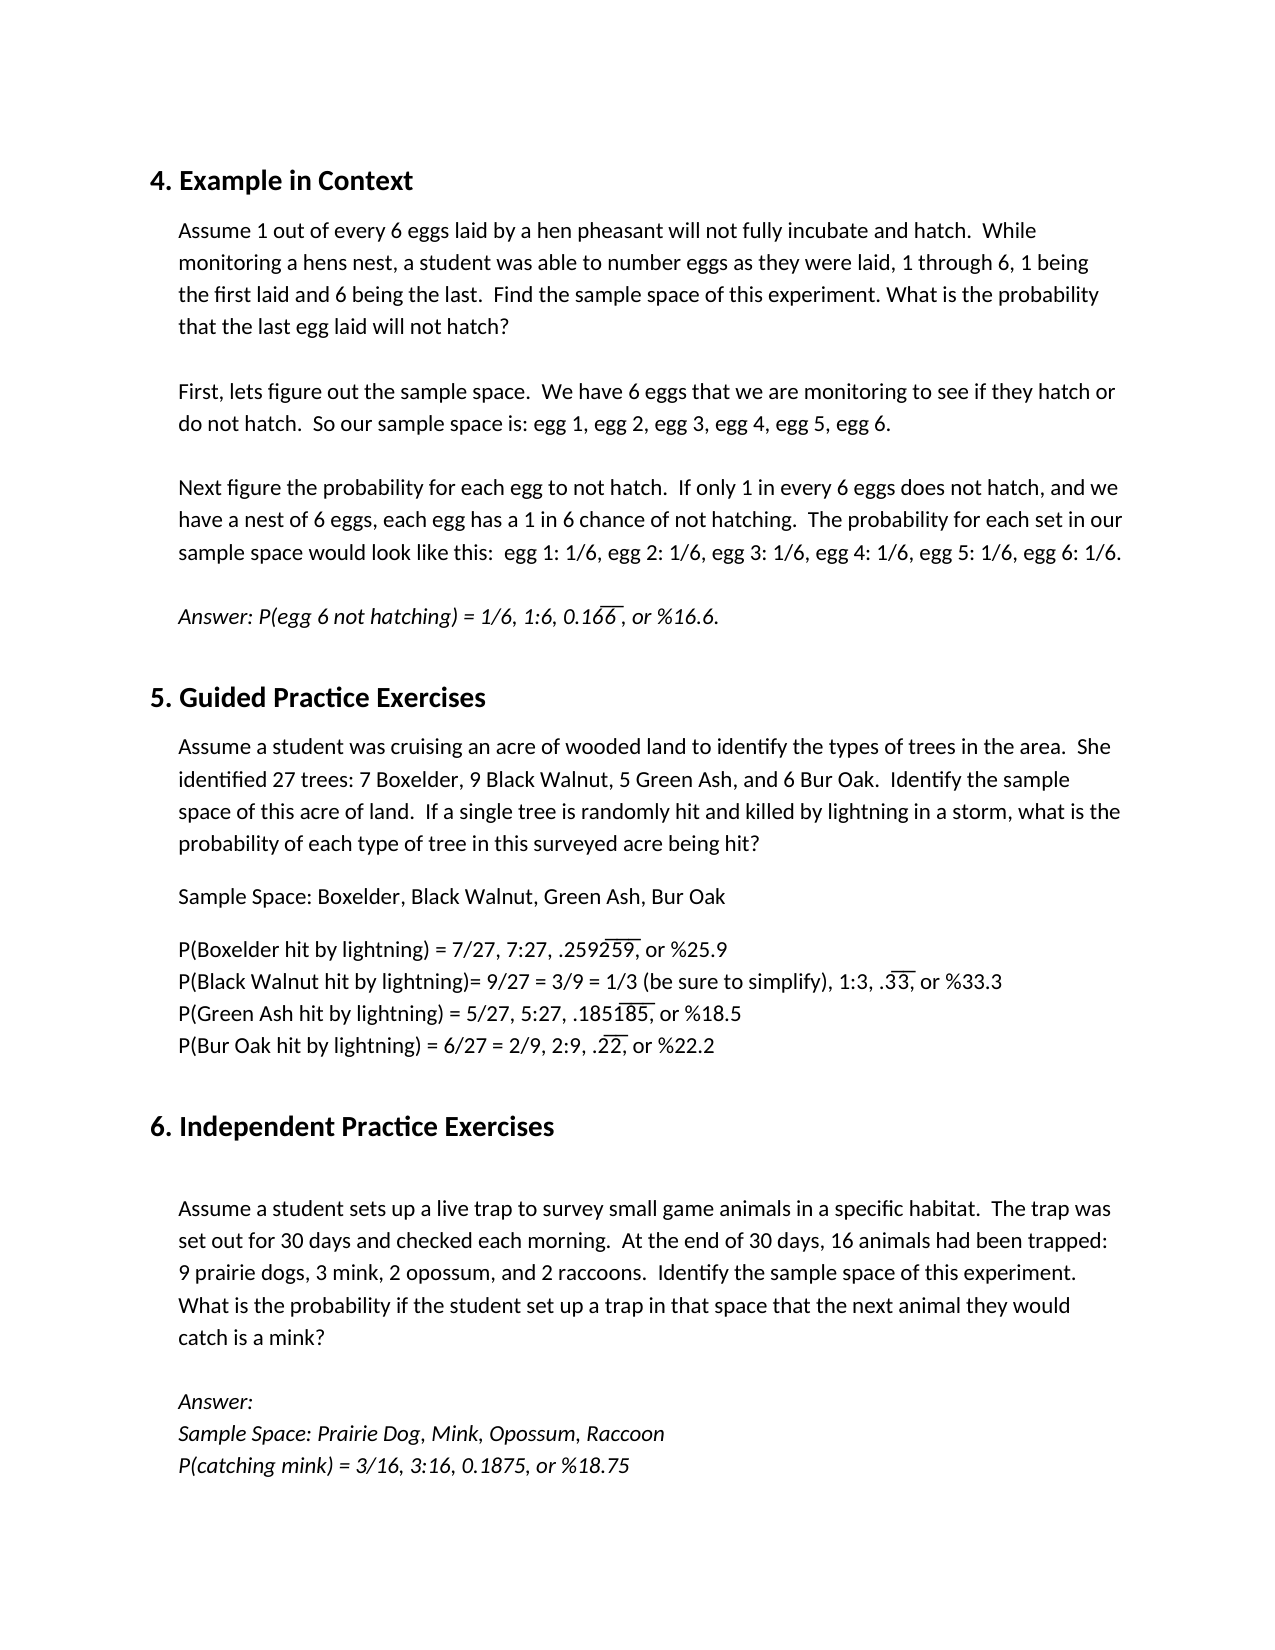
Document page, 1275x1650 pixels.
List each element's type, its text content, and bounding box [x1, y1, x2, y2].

text P(catching mink) = 3/16, 3:16, 0.1875, or %18.75 [178, 1452, 1125, 1480]
text Assume 1 out of every 6 eggs laid by a hen pheasant will not fully incubate and hatch. While monitoring a hens nest, a student was able to number eggs as they were laid, 1 through 6, 1 being the first laid and 6 being the last. Find the sample space of this experiment. What is the probability that the last egg laid will not hatch? [178, 216, 1125, 341]
text P(Green Ash hit by lightning) = 5/27, 5:27, .1851̅8̅5̅, or %18.5 [178, 999, 1125, 1027]
text P(Boxelder hit by lightning) = 7/27, 7:27, .2592̅5̅9̅, or %25.9 [178, 935, 1125, 963]
text Answer: P(egg 6 not hatching) = 1/6, 1:6, 0.16̅6̅ , or %16.6. [178, 602, 1125, 630]
text First, lets figure out the sample space. We have 6 eggs that we are monitoring to see if they hatch or do not hatch. So our sample space is: egg 1, egg 2, egg 3, egg 4, egg 5, egg 6. [178, 377, 1125, 437]
text P(Black Walnut hit by lightning)= 9/27 = 3/9 = 1/3 (be sure to simplify), 1:3, .3̅3̅, or %33.3 [178, 967, 1125, 995]
text Answer: [178, 1387, 1125, 1415]
text P(Bur Oak hit by lightning) = 6/27 = 2/9, 2:9, .2̅2̅, or %22.2 [178, 1032, 1125, 1060]
text 6. Independent Practice Exercises [150, 1108, 1125, 1144]
text 4. Example in Context [150, 162, 1125, 198]
text 5. Guided Practice Exercises [150, 679, 1125, 715]
text Sample Space: Prairie Dog, Mink, Opossum, Raccoon [178, 1419, 1125, 1447]
text Assume a student sets up a live trap to survey small game animals in a specific habitat. The trap was set out for 30 days and checked each morning. At the end of 30 days, 16 animals had been trapped: 9 prairie dogs, 3 mink, 2 opossum, and 2 raccoons. Identify the sample space of this experiment. What is the probability if the student set up a trap in that space that the next animal they would catch is a mink? [178, 1194, 1125, 1351]
text Sample Space: Boxelder, Black Walnut, Green Ash, Bur Oak [178, 882, 1125, 910]
text Next figure the probability for each egg to not hatch. If only 1 in every 6 eggs does not hatch, and we have a nest of 6 eggs, each egg has a 1 in 6 chance of not hatching. The probability for each set in our sample space would look like this: egg 1: 1/6, egg 2: 1/6, egg 3: 1/6, egg 4: 1/6, egg 5: 1/6, egg 6: 1/6. [178, 473, 1125, 566]
text Assume a student was cruising an acre of wooded land to identify the types of trees in the area. She identified 27 trees: 7 Boxelder, 9 Black Walnut, 5 Green Ash, and 6 Bur Oak. Identify the sample space of this acre of land. If a single tree is randomly hit and killed by lightning in a storm, what is the probability of each type of tree in this surveyed acre being hit? [178, 732, 1125, 857]
